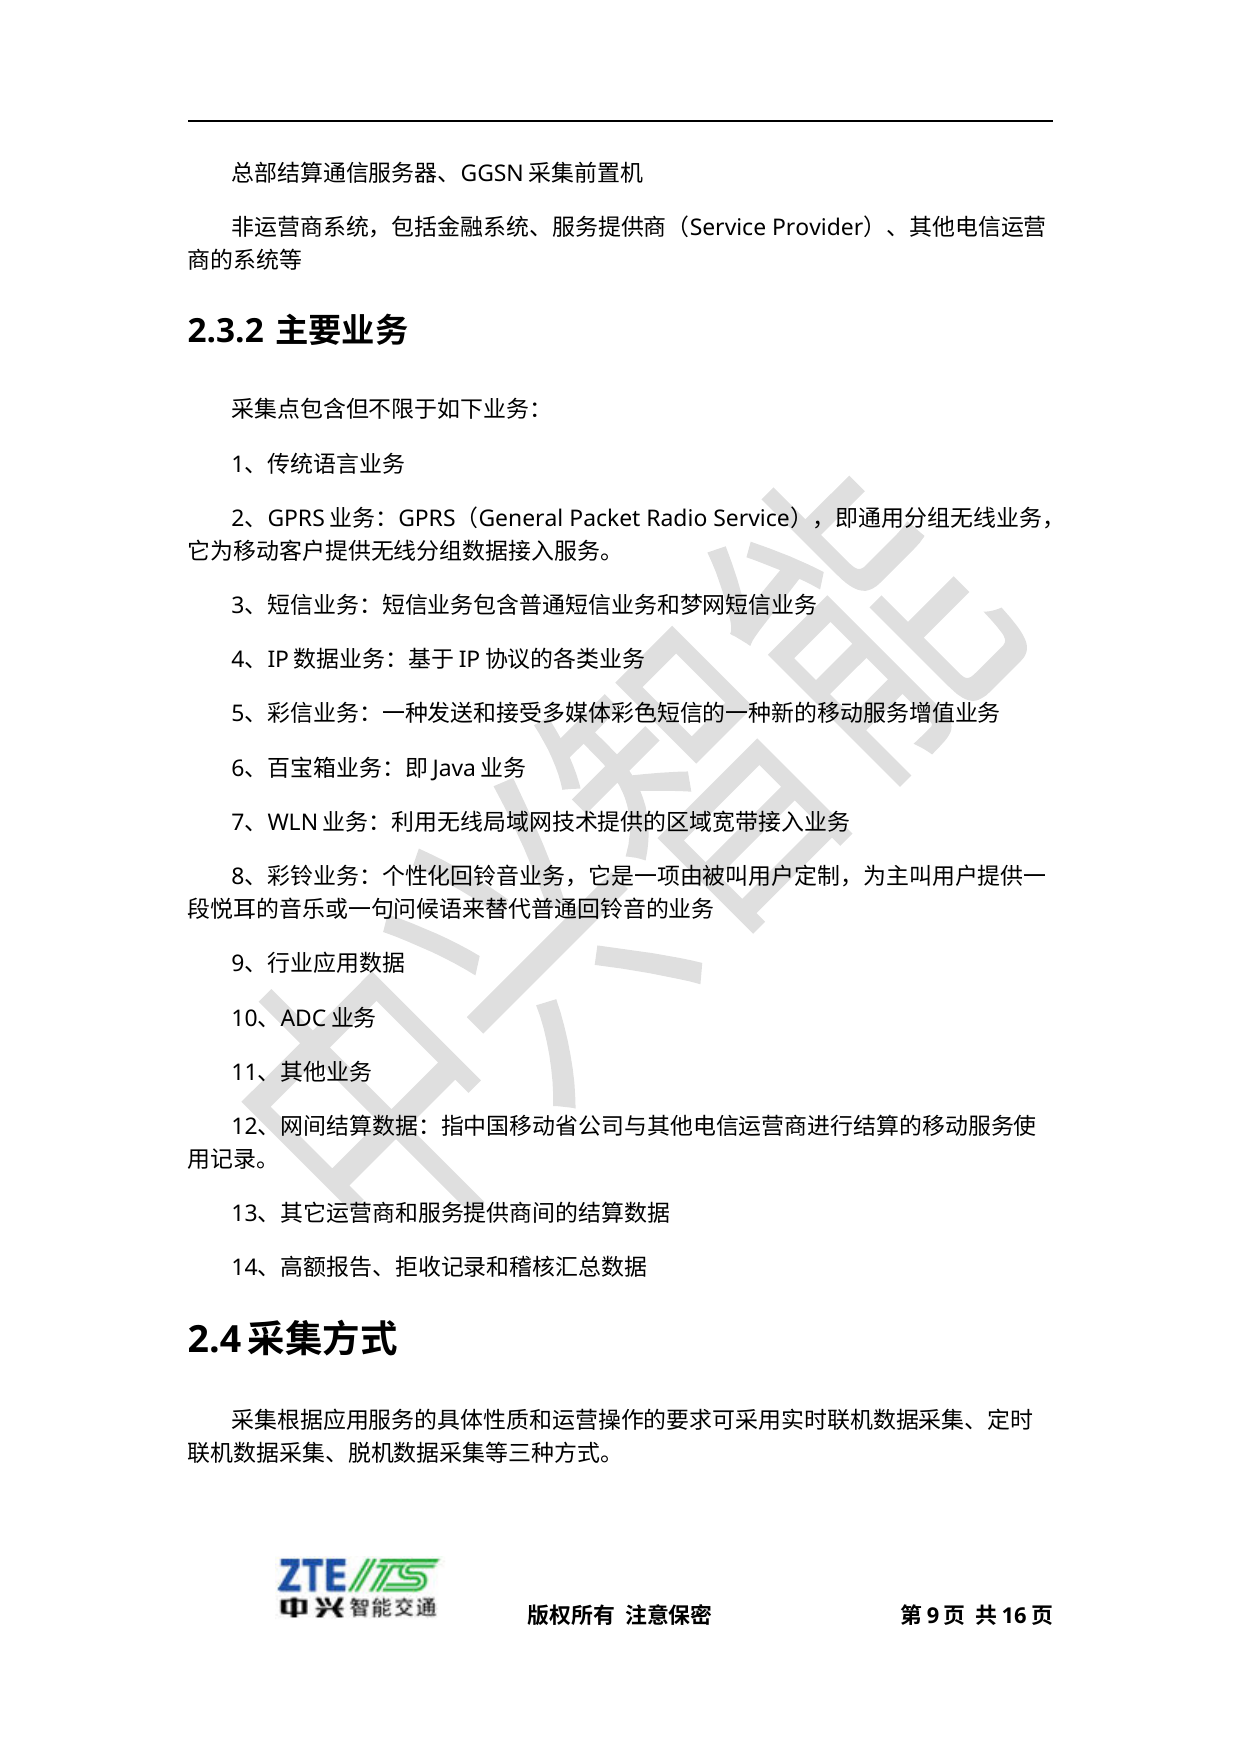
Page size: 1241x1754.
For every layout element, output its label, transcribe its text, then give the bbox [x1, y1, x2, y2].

text 5、彩信业务：一种发送和接受多媒体彩色短信的一种新的移动服务增值业务 [187, 695, 1053, 729]
text 13、其它运营商和服务提供商间的结算数据 [187, 1195, 1053, 1228]
picture [275, 1556, 446, 1624]
text 10、ADC业务 [187, 999, 1053, 1033]
subtitle 主要业务 [187, 296, 1053, 361]
text 11、其他业务 [187, 1053, 1053, 1087]
text 14、高额报告、拒收记录和稽核汇总数据 [187, 1249, 1053, 1283]
text 3、短信业务：短信业务包含普通短信业务和梦网短信业务 [187, 587, 1053, 620]
text 采集根据应用服务的具体性质和运营操作的要求可采用实时联机数据采集、定时联机数据采集、脱机数据采集等三种方式。 [187, 1402, 1053, 1468]
text 1、传统语言业务 [187, 445, 1053, 479]
text 总部结算通信服务器、GGSN采集前置机 [187, 154, 1053, 188]
text 非运营商系统，包括金融系统、服务提供商（Service Provider）、其他电信运营商的系统等 [187, 208, 1053, 275]
text 采集点包含但不限于如下业务： [187, 391, 1053, 424]
text 12、网间结算数据：指中国移动省公司与其他电信运营商进行结算的移动服务使用记录。 [187, 1108, 1053, 1174]
text 6、百宝箱业务：即Java业务 [187, 749, 1053, 783]
text 2、GPRS业务：GPRS（General Packet Radio Service），即通用分组无线业务，它为移动客户提供无线分组数据接入服务。 [187, 499, 1053, 566]
text 4、IP数据业务：基于IP协议的各类业务 [187, 641, 1053, 674]
text 7、WLN业务：利用无线局域网技术提供的区域宽带接入业务 [187, 804, 1053, 837]
text 8、彩铃业务：个性化回铃音业务，它是一项由被叫用户定制，为主叫用户提供一段悦耳的音乐或一句问候语来替代普通回铃音的业务 [187, 858, 1053, 924]
subtitle 采集方式 [187, 1303, 1053, 1368]
text 9、行业应用数据 [187, 945, 1053, 978]
